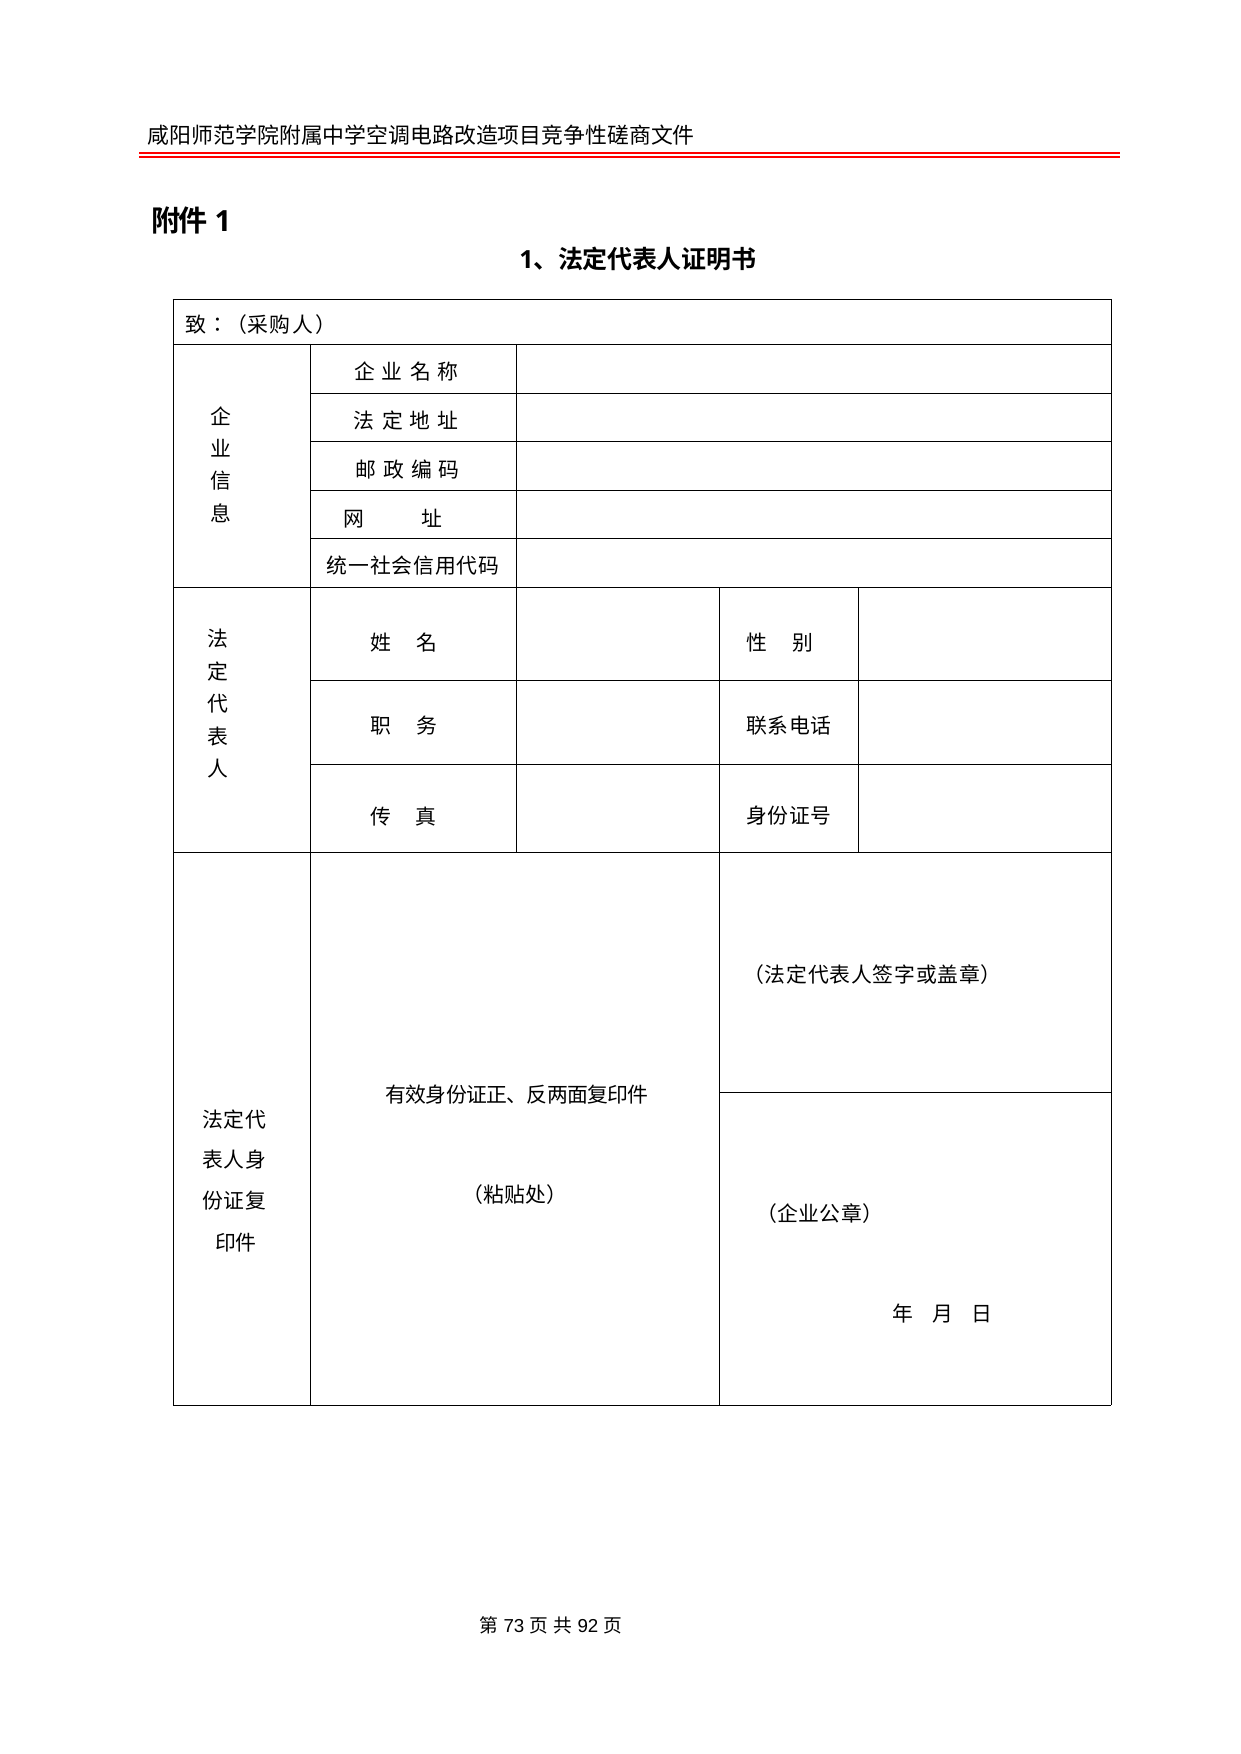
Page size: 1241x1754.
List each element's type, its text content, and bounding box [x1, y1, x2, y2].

table_cell [859, 588, 1111, 680]
table_header 致：（采购人） [174, 300, 1111, 344]
table_cell 企 业 名 称 [311, 345, 516, 392]
table_cell 法 定 代 表 人 [174, 588, 310, 852]
table_cell [517, 394, 1111, 441]
table_cell 网 址 [311, 491, 516, 538]
table_cell [517, 442, 1111, 490]
table_cell [517, 681, 719, 763]
table_cell [517, 765, 719, 852]
table_cell 联系电话 [720, 681, 858, 763]
table_cell [517, 588, 719, 680]
table_cell 法定代 表人身 份证复 印件 [174, 853, 310, 1404]
table_cell 身份证号 [720, 765, 858, 852]
table_cell 统一社会信用代码 [311, 539, 516, 587]
table_cell 性 别 [720, 588, 858, 680]
table_cell 企 业 信 息 [174, 345, 310, 587]
table_cell [517, 539, 1111, 587]
table_cell 姓 名 [311, 588, 516, 680]
text 1、法定代表人证明书 [519, 242, 1111, 275]
table_cell 法 定 地 址 [311, 394, 516, 441]
table_cell [859, 681, 1111, 763]
table_cell 职 务 [311, 681, 516, 763]
table_cell （法定代表人签字或盖章） [720, 853, 1111, 1092]
table_cell [517, 345, 1111, 392]
table_cell [517, 491, 1111, 538]
table_cell 邮 政 编 码 [311, 442, 516, 490]
table_cell （企业公章） 年 月 日 [720, 1093, 1111, 1404]
table_cell [859, 765, 1111, 852]
table_cell 传 真 [311, 765, 516, 852]
text 附件 1 [151, 200, 1111, 239]
table_cell 有效身份证正、反两面复印件 （粘贴处） [311, 853, 719, 1404]
